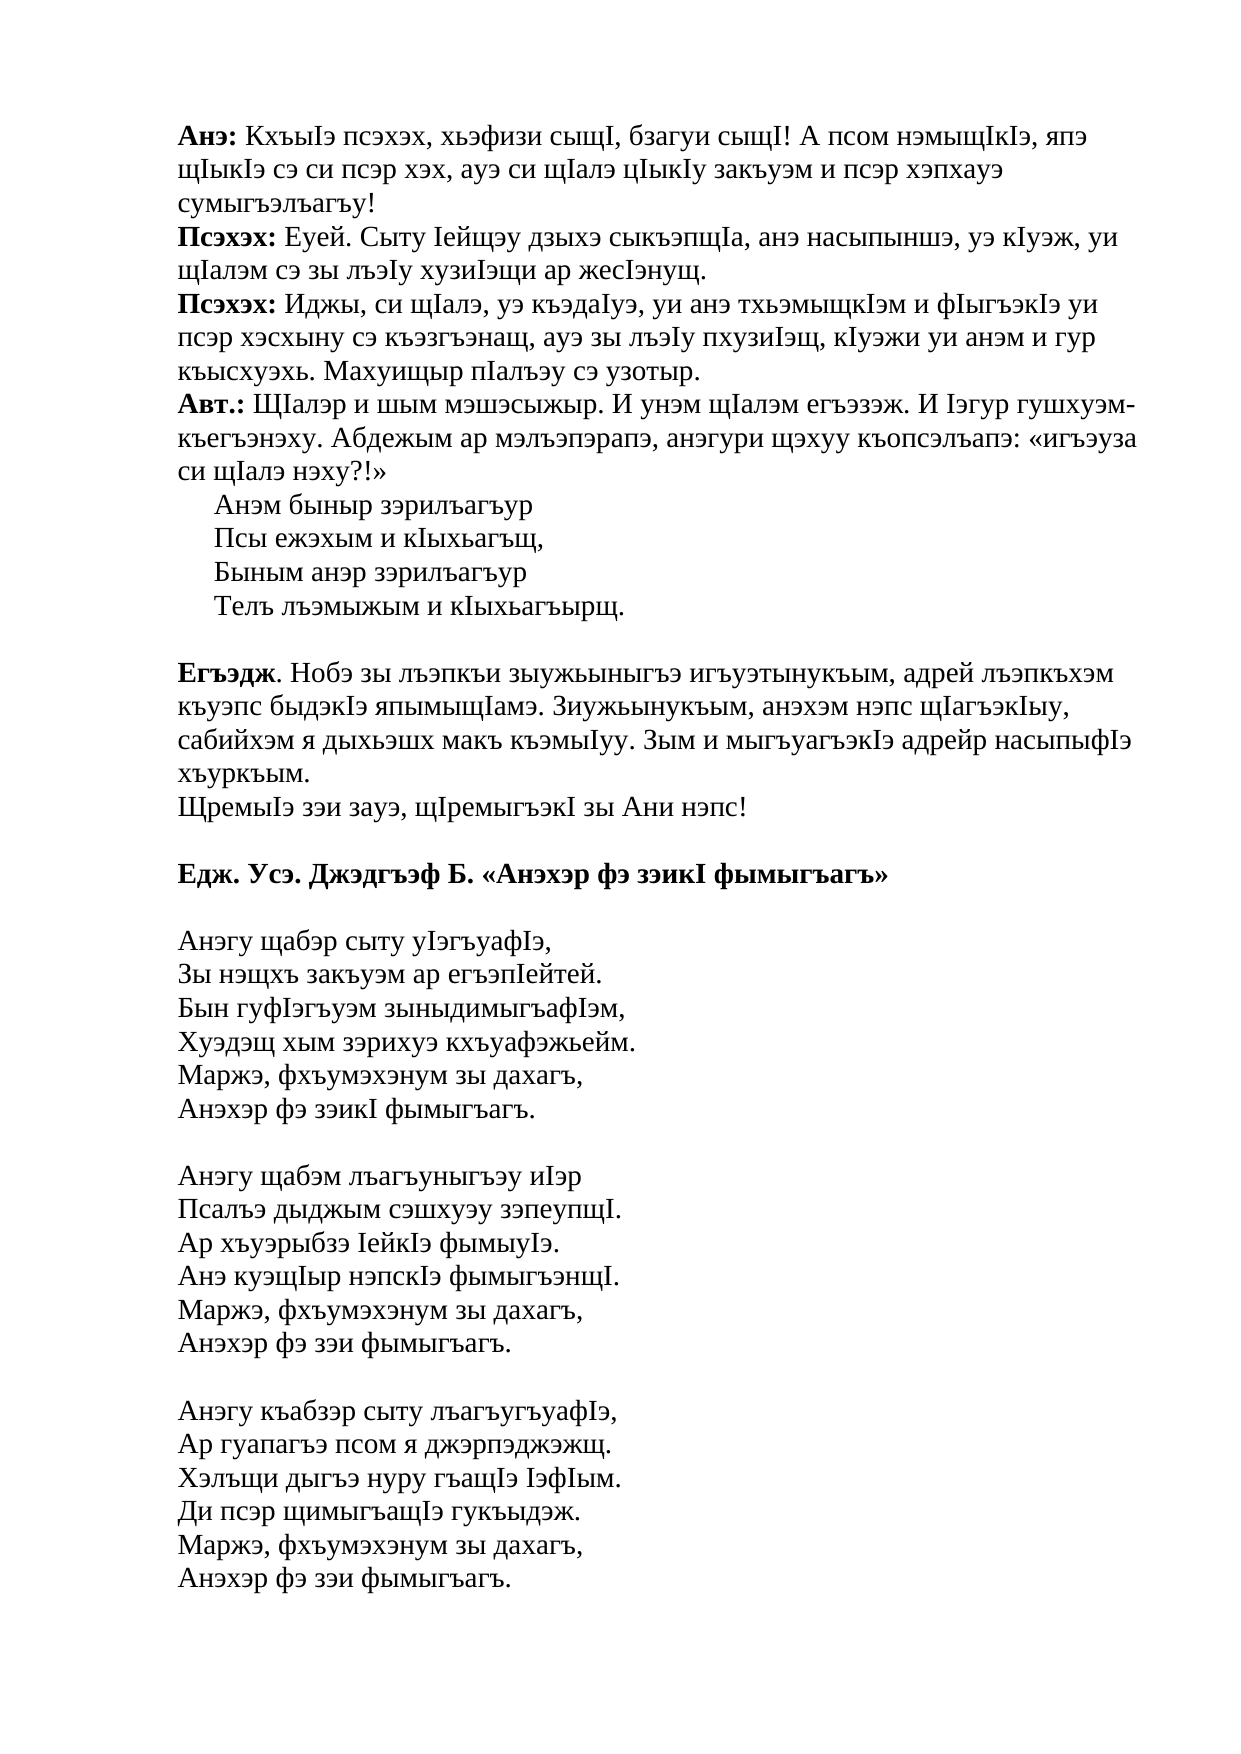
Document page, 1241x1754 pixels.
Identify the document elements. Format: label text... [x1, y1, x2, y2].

text Ар хъуэрыбзэ IейкIэ фымыуIэ. [177, 1225, 1152, 1258]
text Телъ лъэмыжым и кIыхьагъырщ. [177, 588, 1152, 621]
text Авт.: ЩIалэр и шым мэшэсыжыр. И унэм щIалэм егъэзэж. И Iэгур гушхуэм-къегъэнэху. Абдежым ар мэлъэпэрапэ, анэгури щэхуу къопсэлъапэ: «игъэуза си щIалэ нэху?!» [177, 386, 1152, 487]
text Анэм быныр зэрилъагъур [177, 487, 1152, 521]
text Хуэдэщ хым зэрихуэ кхъуафэжьейм. [177, 1024, 1152, 1057]
text Анэгу щабэм лъагъуныгъэу иIэр [177, 1158, 1152, 1191]
text Ар гуапагъэ псом я джэрпэджэжщ. [177, 1426, 1152, 1460]
text Псы ежэхым и кIыхьагъщ, [177, 521, 1152, 554]
text Быным анэр зэрилъагъур [177, 554, 1152, 588]
text Хэлъщи дыгъэ нуру гъащIэ IэфIым. [177, 1460, 1152, 1493]
text Ди псэр щимыгъащIэ гукъыдэж. [177, 1493, 1152, 1527]
text Едж. Усэ. Джэдгъэф Б. «Анэхэр фэ зэикI фымыгъагъ» [177, 856, 1152, 889]
text Анэ: КхъыIэ псэхэх, хьэфизи сыщI, бзагуи сыщI! А псом нэмыщIкIэ, япэ щIыкIэ сэ си псэр хэх, ауэ си щIалэ цIыкIу закъуэм и псэр хэпхауэ сумыгъэлъагъу! [177, 118, 1152, 219]
text Маржэ, фхъумэхэнум зы дахагъ, [177, 1527, 1152, 1560]
text Анэгу щабэр сыту уIэгъуафIэ, [177, 923, 1152, 957]
text Псэхэх: Еуей. Сыту Iейщэу дзыхэ сыкъэпщIа, анэ насыпыншэ, уэ кIуэж, уи щIалэм сэ зы лъэIу хузиIэщи ар жесIэнущ. [177, 219, 1152, 286]
text Псалъэ дыджым сэшхуэу зэпеупщI. [177, 1191, 1152, 1225]
text Егъэдж. Нобэ зы лъэпкъи зыужьыныгъэ игъуэтынукъым, адрей лъэпкъхэм къуэпс быдэкIэ япымыщIамэ. Зиужьынукъым, анэхэм нэпс щIагъэкIыу, сабийхэм я дыхьэшх макъ къэмыIуу. Зым и мыгъуагъэкIэ адрейр насыпыфIэ хъуркъым. [177, 655, 1152, 789]
text Анэгу къабзэр сыту лъагъугъуафIэ, [177, 1393, 1152, 1426]
text Маржэ, фхъумэхэнум зы дахагъ, [177, 1057, 1152, 1091]
text Анэхэр фэ зэи фымыгъагъ. [177, 1560, 1152, 1594]
text Анэхэр фэ зэикI фымыгъагъ. [177, 1091, 1152, 1124]
text Бын гуфIэгъуэм зыныдимыгъафIэм, [177, 990, 1152, 1024]
text Анэ куэщIыр нэпскIэ фымыгъэнщI. [177, 1258, 1152, 1292]
text Псэхэх: Иджы, си щIалэ, уэ къэдаIуэ, уи анэ тхьэмыщкIэм и фIыгъэкIэ уи псэр хэсхыну сэ къэзгъэнащ, ауэ зы лъэIу пхузиIэщ, кIуэжи уи анэм и гур къысхуэхь. Махуищыр пIалъэу сэ узотыр. [177, 286, 1152, 386]
text ЩремыIэ зэи зауэ, щIремыгъэкI зы Ани нэпс! [177, 789, 1152, 822]
text Анэхэр фэ зэи фымыгъагъ. [177, 1326, 1152, 1359]
text Маржэ, фхъумэхэнум зы дахагъ, [177, 1292, 1152, 1326]
text Зы нэщхъ закъуэм ар егъэпIейтей. [177, 957, 1152, 990]
